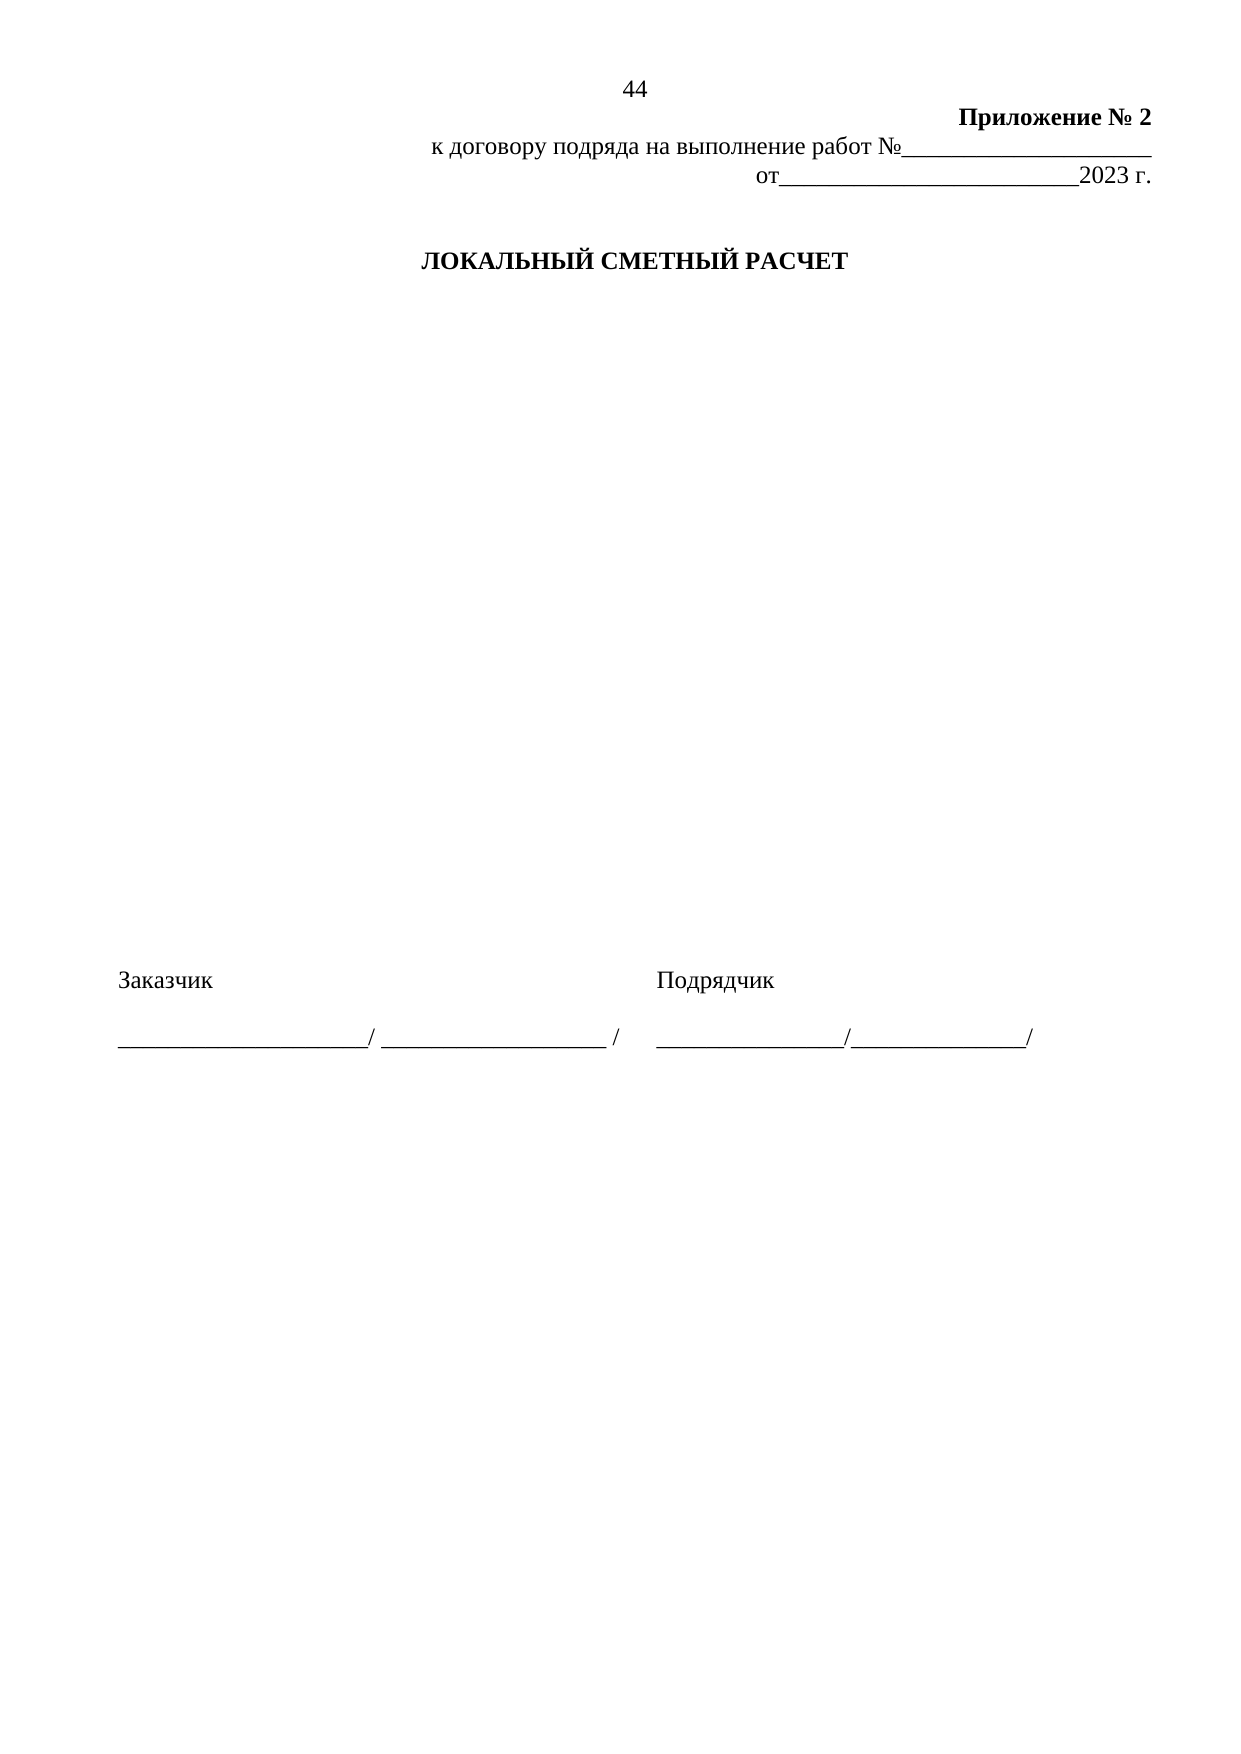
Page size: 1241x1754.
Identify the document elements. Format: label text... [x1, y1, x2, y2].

text к договору подряда на выполнение работ №____________________ [118, 131, 1152, 160]
table_header Подрядчик _______________/______________/ [649, 936, 1174, 1080]
text Приложение № 2 [118, 102, 1152, 131]
table_header Заказчик ____________________/ __________________ / [111, 936, 649, 1080]
text ЛОКАЛЬНЫЙ СМЕТНЫЙ РАСЧЕТ [118, 246, 1152, 275]
text от________________________2023 г. [118, 160, 1152, 189]
